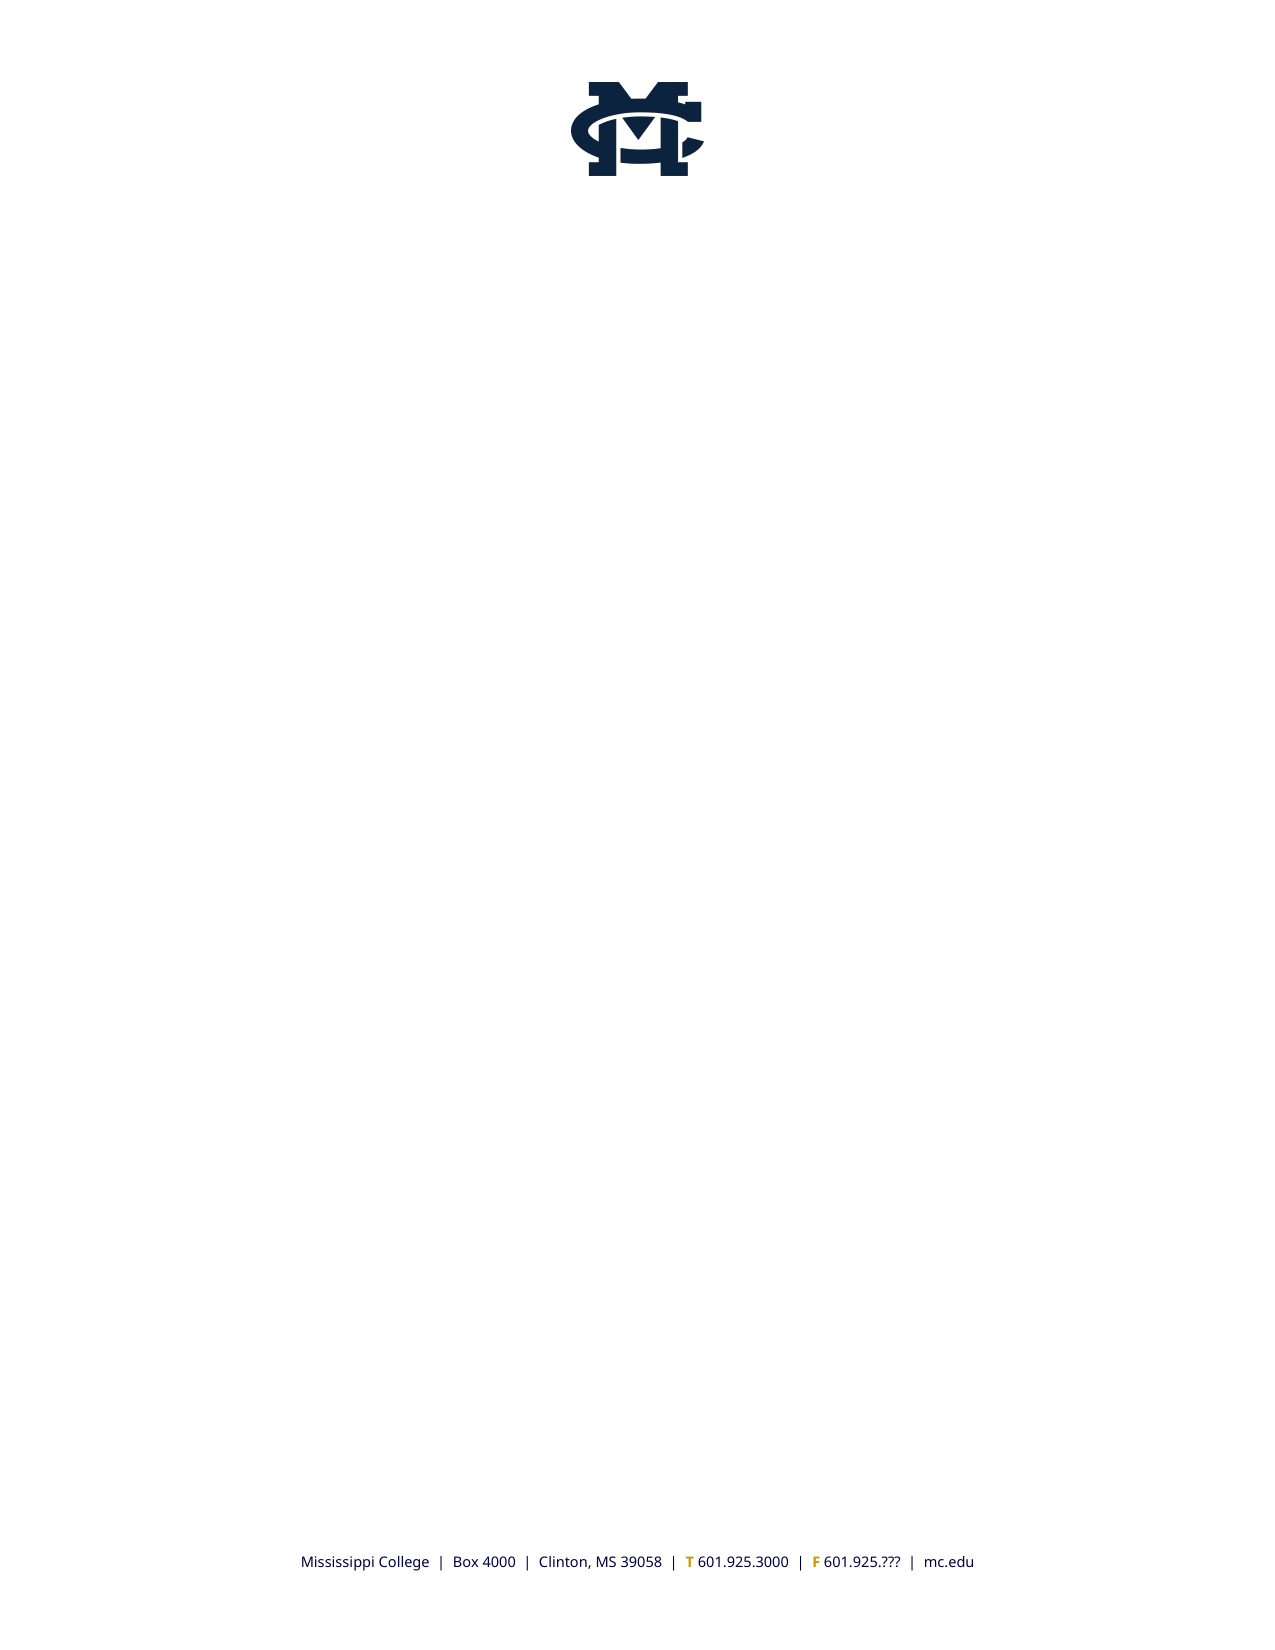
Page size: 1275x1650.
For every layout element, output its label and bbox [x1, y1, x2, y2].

picture [571, 82, 704, 176]
